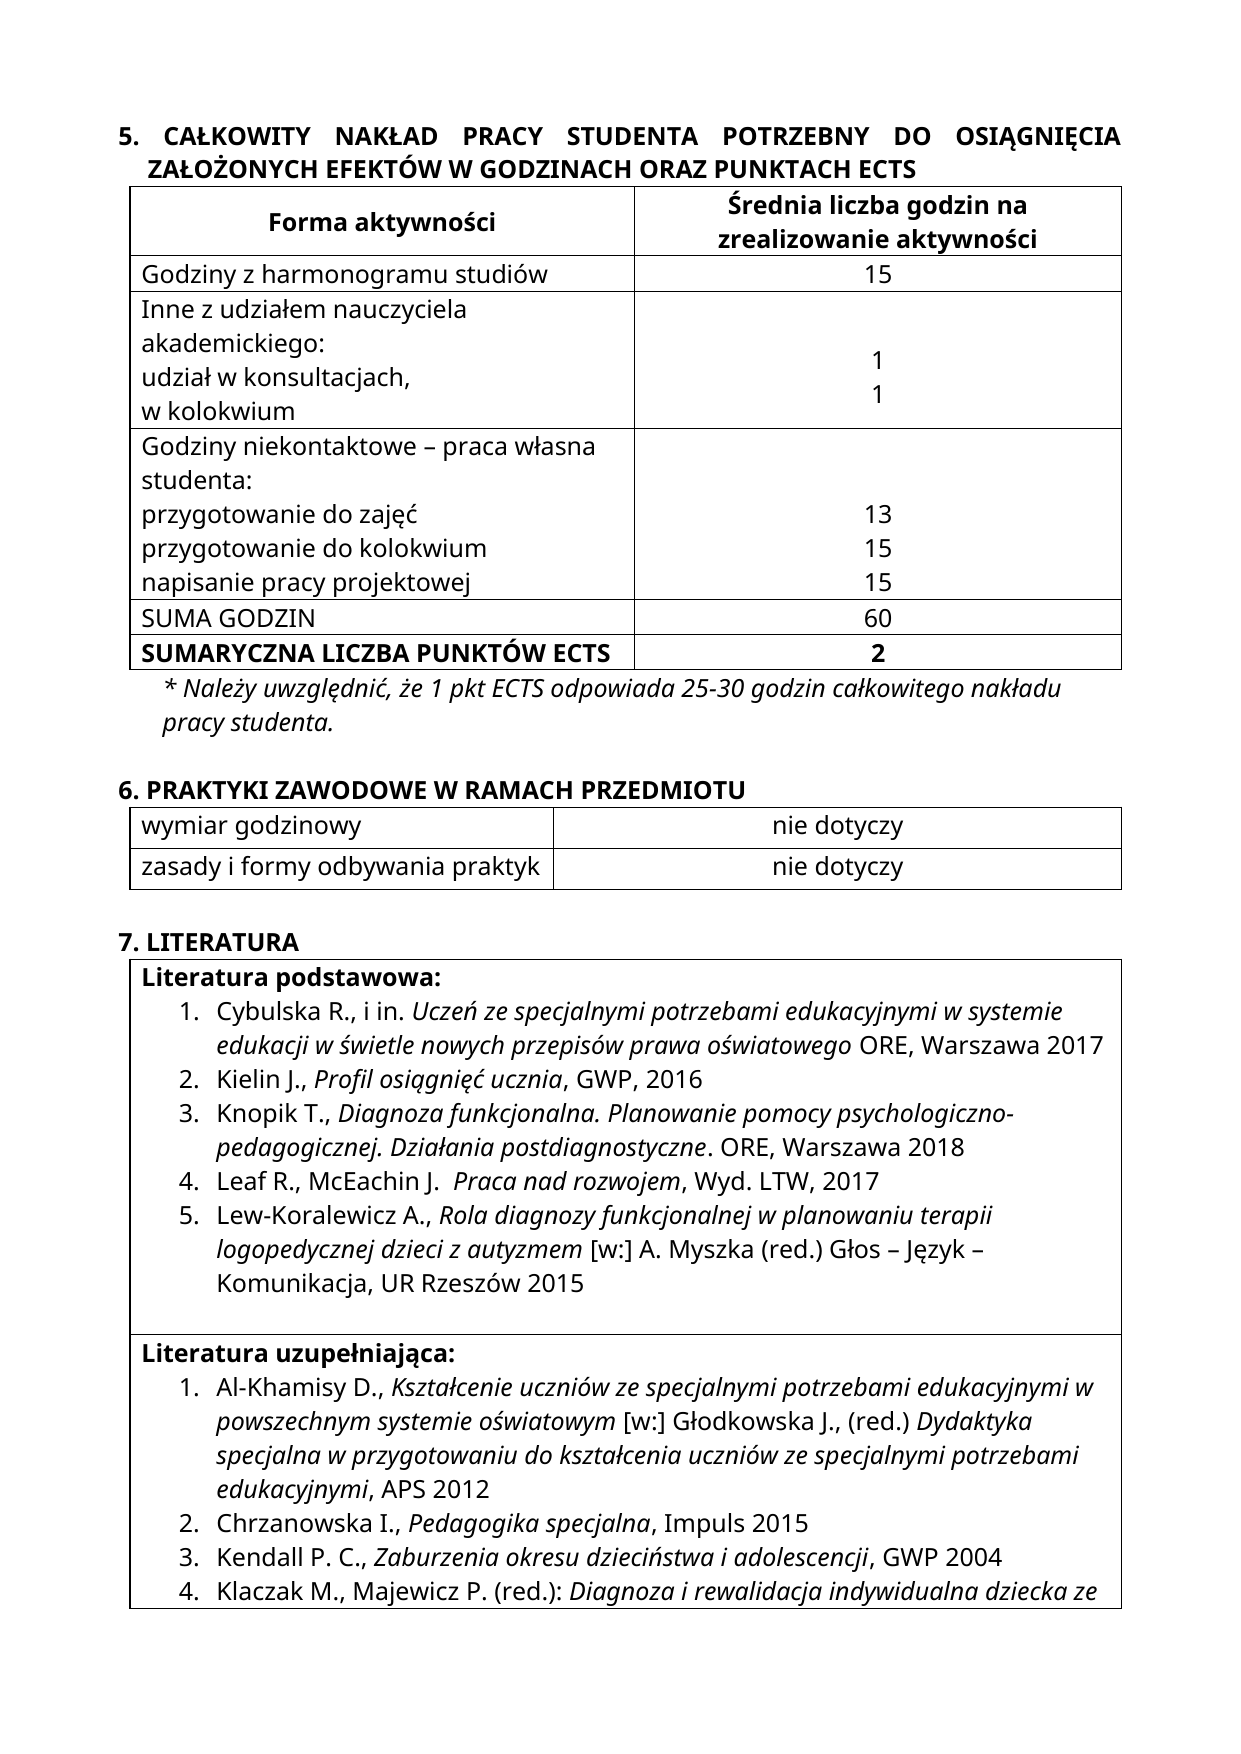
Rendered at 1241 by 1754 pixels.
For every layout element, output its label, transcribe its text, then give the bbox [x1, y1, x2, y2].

table_cell 1 1 [635, 292, 1121, 428]
table_cell Godziny niekontaktowe – praca własna studenta: przygotowanie do zajęć przygotowanie do kolokwium napisanie pracy projektowej [131, 429, 634, 599]
table_cell Godziny z harmonogramu studiów [131, 256, 634, 291]
table_cell 13 15 15 [635, 429, 1121, 599]
text * Należy uwzględnić, że 1 pkt ECTS odpowiada 25-30 godzin całkowitego nakładu pracy studenta. [162, 670, 1122, 738]
table_header Literatura podstawowa: Cybulska R., i in. Uczeń ze specjalnymi potrzebami edukacyjnymi w systemie edukacji w świetle nowych przepisów prawa oświatowego ORE, Warszawa 2017 Kielin J., Profil osiągnięć ucznia, GWP, 2016 Knopik T., Diagnoza funkcjonalna. Planowanie pomocy psychologiczno-pedagogicznej. Działania postdiagnostyczne. ORE, Warszawa 2018 Leaf R., McEachin J. Praca nad rozwojem, Wyd. LTW, 2017 Lew-Koralewicz A., Rola diagnozy funkcjonalnej w planowaniu terapii logopedycznej dzieci z autyzmem [w:] A. Myszka (red.) Głos – Język – Komunikacja, UR Rzeszów 2015 [131, 960, 1121, 1334]
text 5. CAŁKOWITY NAKŁAD PRACY STUDENTA POTRZEBNY DO OSIĄGNIĘCIA ZAŁOŻONYCH EFEKTÓW W GODZINACH ORAZ PUNKTACH ECTS [118, 118, 1122, 186]
table_header wymiar godzinowy [131, 808, 553, 848]
table_cell SUMA GODZIN [131, 600, 634, 634]
text 7. LITERATURA [118, 924, 1122, 958]
table_cell 60 [635, 600, 1121, 634]
table_cell SUMARYCZNA LICZBA PUNKTÓW ECTS [131, 635, 634, 669]
table_cell 15 [635, 256, 1121, 291]
table_header Forma aktywności [131, 187, 634, 255]
table_cell 2 [635, 635, 1121, 669]
table_cell nie dotyczy [554, 849, 1121, 889]
table_cell zasady i formy odbywania praktyk [131, 849, 553, 889]
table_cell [131, 1335, 1121, 1608]
table_cell Inne z udziałem nauczyciela akademickiego: udział w konsultacjach, w kolokwium [131, 292, 634, 428]
table_header Średnia liczba godzin na zrealizowanie aktywności [635, 187, 1121, 255]
text 6. PRAKTYKI ZAWODOWE W RAMACH PRZEDMIOTU [118, 773, 1122, 807]
table_header nie dotyczy [554, 808, 1121, 848]
